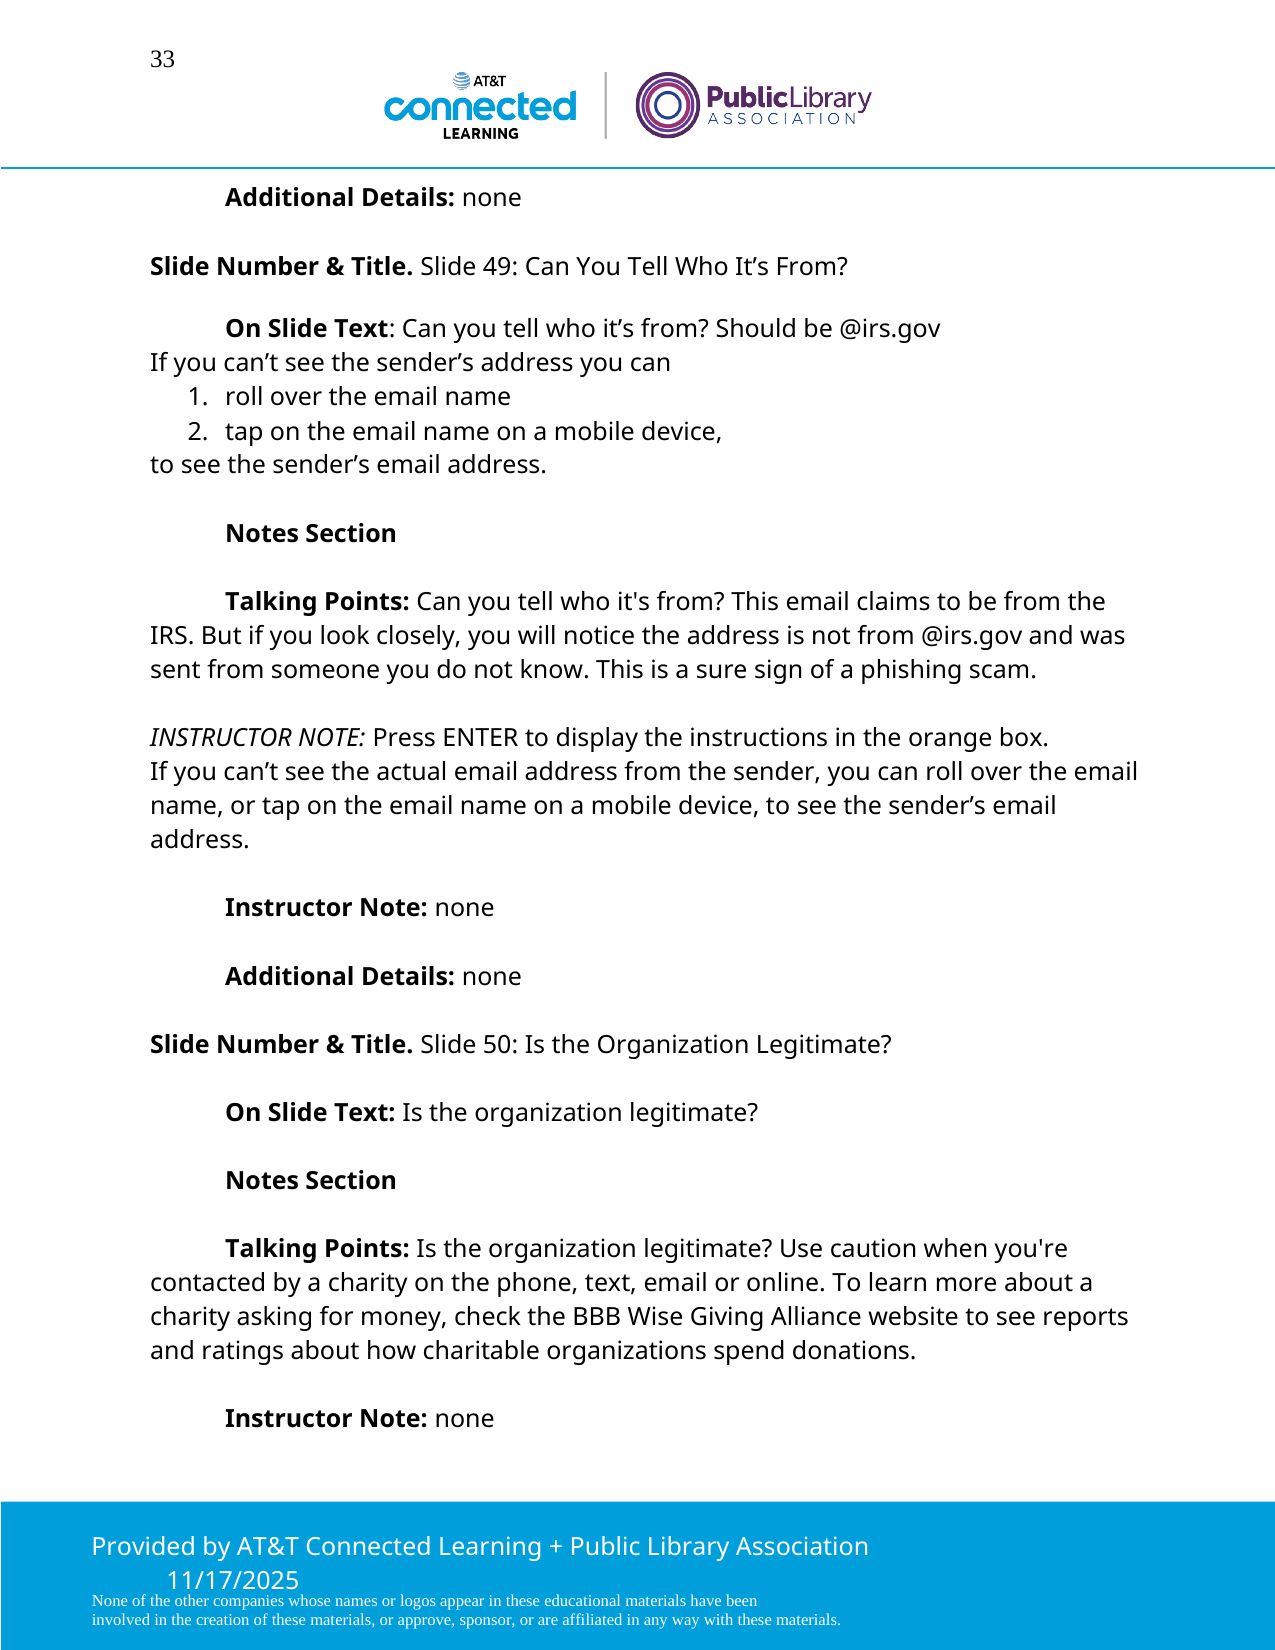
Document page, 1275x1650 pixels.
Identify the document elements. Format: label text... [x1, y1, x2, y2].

picture [414, 104, 424, 114]
text Slide Number & Title. Slide 49: Can You Tell Who It’s From? [150, 248, 1144, 311]
text Additional Details: none [150, 958, 1144, 992]
text Talking Points: Is the organization legitimate? Use caution when you're contacted by a charity on the phone, text, email or online. To learn more about a charity asking for money, check the BBB Wise Giving Alliance website to see reports and ratings about how charitable organizations spend donations. [150, 1231, 1144, 1367]
text Notes Section [150, 1162, 1144, 1197]
text Slide Number & Title. Slide 50: Is the Organization Legitimate? [150, 1026, 1144, 1060]
picture [384, 72, 872, 139]
list roll over the email name [187, 379, 1144, 413]
text If you can’t see the sender’s address you can [150, 345, 1144, 379]
text INSTRUCTOR NOTE: Press ENTER to display the instructions in the orange box. [150, 720, 1144, 754]
text Notes Section [150, 515, 1144, 549]
text Instructor Note: none [150, 1401, 1144, 1435]
text Instructor Note: none [150, 890, 1144, 924]
text On Slide Text: Is the organization legitimate? [225, 1060, 1144, 1128]
text to see the sender’s email address. [150, 447, 1144, 481]
list tap on the email name on a mobile device, [187, 413, 1144, 447]
text On Slide Text: Can you tell who it’s from? Should be @irs.gov [225, 311, 1144, 345]
text Talking Points: Can you tell who it's from? This email claims to be from the IRS. But if you look closely, you will notice the address is not from @irs.gov and was sent from someone you do not know. This is a sure sign of a phishing scam. [150, 583, 1144, 686]
text Additional Details: none [150, 180, 1144, 214]
text If you can’t see the actual email address from the sender, you can roll over the email name, or tap on the email name on a mobile device, to see the sender’s email address. [150, 754, 1144, 856]
